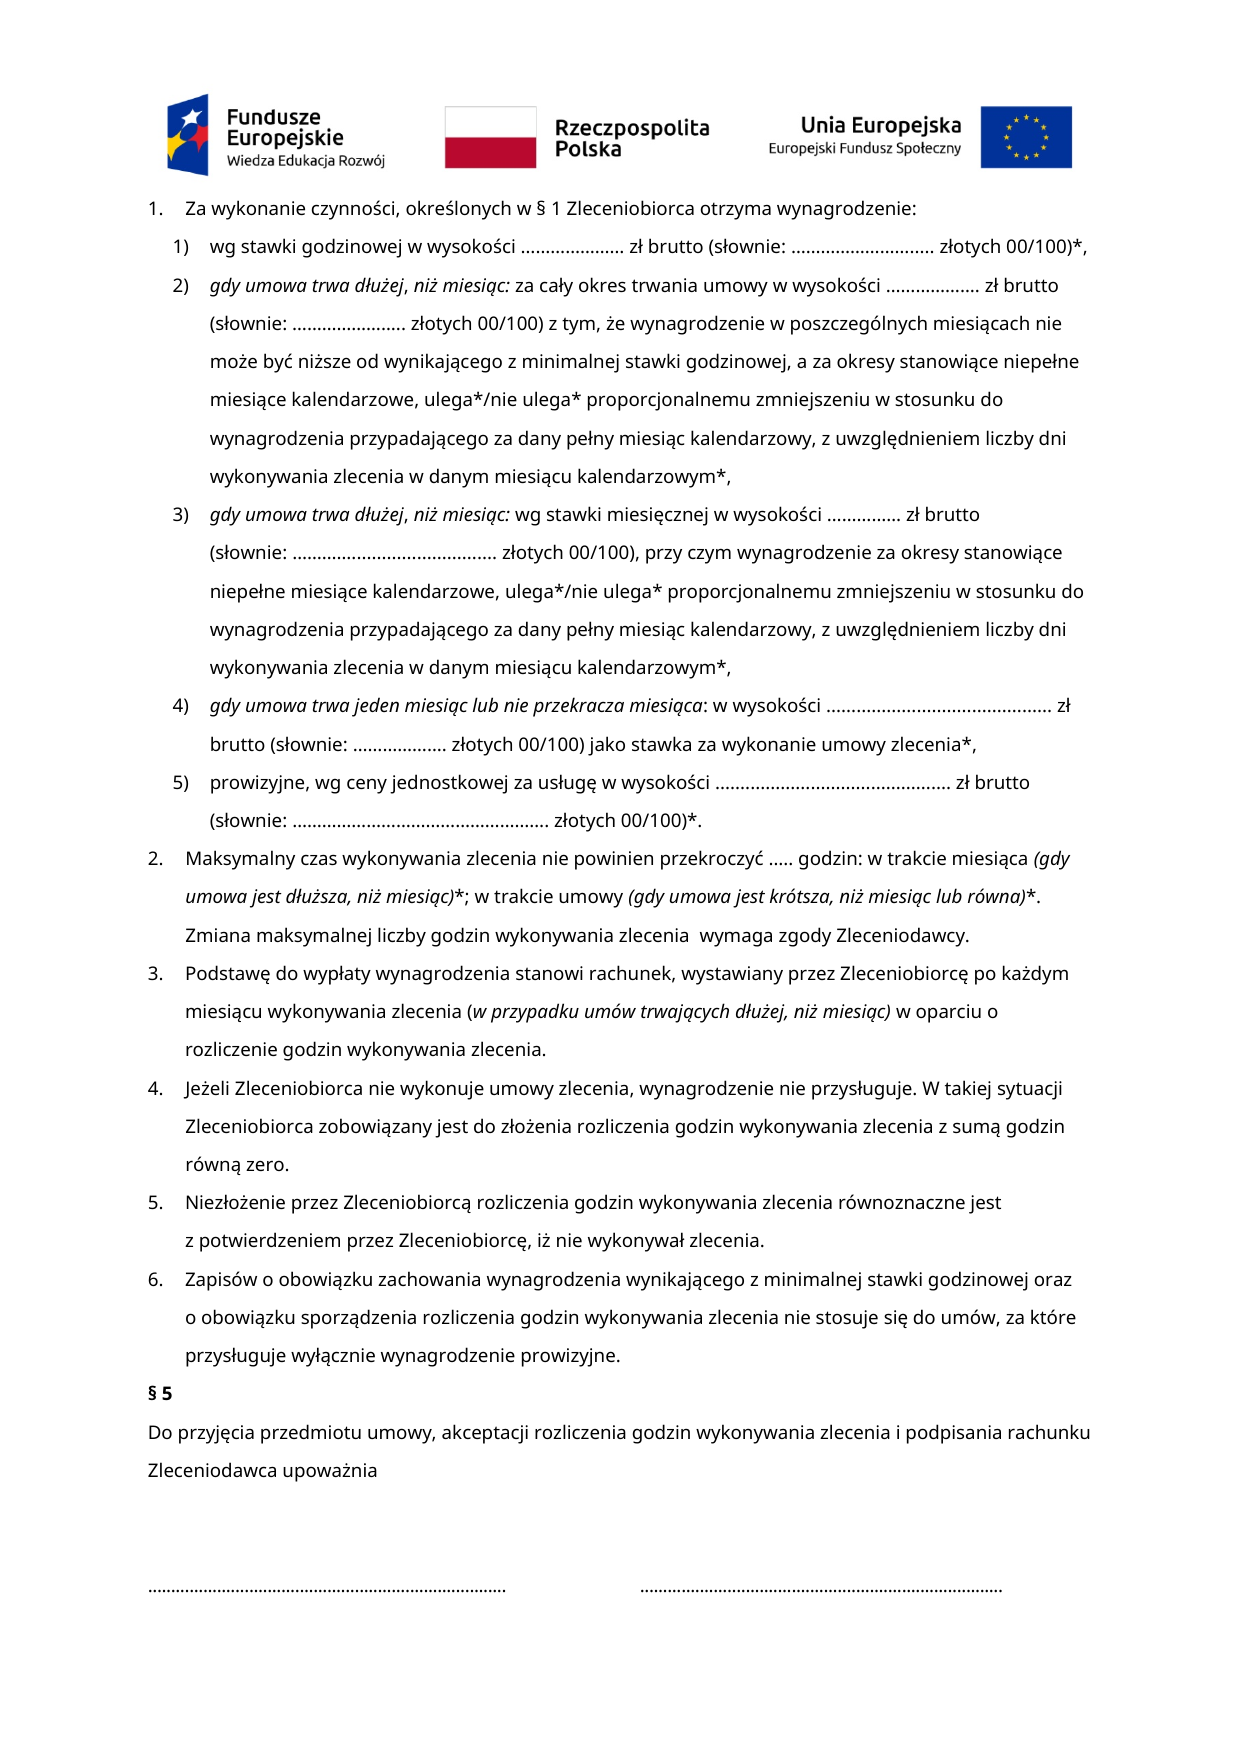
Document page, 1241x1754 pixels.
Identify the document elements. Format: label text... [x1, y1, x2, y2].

list gdy umowa trwa jeden miesiąc lub nie przekracza miesiąca: w wysokości ............................................. zł brutto (słownie: ………………. złotych 00/100) jako stawka za wykonanie umowy zlecenia*, [172, 693, 1093, 756]
list gdy umowa trwa dłużej, niż miesiąc: za cały okres trwania umowy w wysokości ………………. zł brutto (słownie: ………………….. złotych 00/100) z tym, że wynagrodzenie w poszczególnych miesiącach nie może być niższe od wynikającego z minimalnej stawki godzinowej, a za okresy stanowiące niepełne miesiące kalendarzowe, ulega*/nie ulega* proporcjonalnemu zmniejszeniu w stosunku do wynagrodzenia przypadającego za dany pełny miesiąc kalendarzowy, z uwzględnieniem liczby dni wykonywania zlecenia w danym miesiącu kalendarzowym*, [172, 272, 1093, 489]
list Podstawę do wypłaty wynagrodzenia stanowi rachunek, wystawiany przez Zleceniobiorcę po każdym miesiącu wykonywania zlecenia (w przypadku umów trwających dłużej, niż miesiąc) w oparciu o rozliczenie godzin wykonywania zlecenia. [148, 960, 1093, 1062]
list Jeżeli Zleceniobiorca nie wykonuje umowy zlecenia, wynagrodzenie nie przysługuje. W takiej sytuacji Zleceniobiorca zobowiązany jest do złożenia rozliczenia godzin wykonywania zlecenia z sumą godzin równą zero. [148, 1075, 1093, 1177]
list Za wykonanie czynności, określonych w § 1 Zleceniobiorca otrzyma wynagrodzenie: [148, 196, 1093, 221]
picture [147, 73, 1092, 196]
list gdy umowa trwa dłużej, niż miesiąc: wg stawki miesięcznej w wysokości …………… zł brutto (słownie: …………............................. złotych 00/100), przy czym wynagrodzenie za okresy stanowiące niepełne miesiące kalendarzowe, ulega*/nie ulega* proporcjonalnemu zmniejszeniu w stosunku do wynagrodzenia przypadającego za dany pełny miesiąc kalendarzowy, z uwzględnieniem liczby dni wykonywania zlecenia w danym miesiącu kalendarzowym*, [172, 501, 1093, 680]
text Zmiana maksymalnej liczby godzin wykonywania zlecenia wymaga zgody Zleceniodawcy. [148, 922, 1093, 947]
text § 5 [148, 1381, 1093, 1406]
list prowizyjne, wg ceny jednostkowej za usługę w wysokości ............................................... zł brutto (słownie: ……………………………………………. złotych 00/100)*. [172, 769, 1093, 833]
list Zapisów o obowiązku zachowania wynagrodzenia wynikającego z minimalnej stawki godzinowej oraz o obowiązku sporządzenia rozliczenia godzin wykonywania zlecenia nie stosuje się do umów, za które przysługuje wyłącznie wynagrodzenie prowizyjne. [148, 1266, 1093, 1368]
text .............................................................................. ............................................................................... [148, 1572, 1093, 1597]
list Niezłożenie przez Zleceniobiorcą rozliczenia godzin wykonywania zlecenia równoznaczne jest z potwierdzeniem przez Zleceniobiorcę, iż nie wykonywał zlecenia. [148, 1189, 1093, 1253]
list wg stawki godzinowej w wysokości ………………… zł brutto (słownie: ……………………..... złotych 00/100)*, [172, 234, 1093, 259]
list Maksymalny czas wykonywania zlecenia nie powinien przekroczyć ….. godzin: w trakcie miesiąca (gdy umowa jest dłuższa, niż miesiąc)*; w trakcie umowy (gdy umowa jest krótsza, niż miesiąc lub równa)*. [148, 846, 1093, 909]
text Do przyjęcia przedmiotu umowy, akceptacji rozliczenia godzin wykonywania zlecenia i podpisania rachunku Zleceniodawca upoważnia [148, 1419, 1093, 1483]
